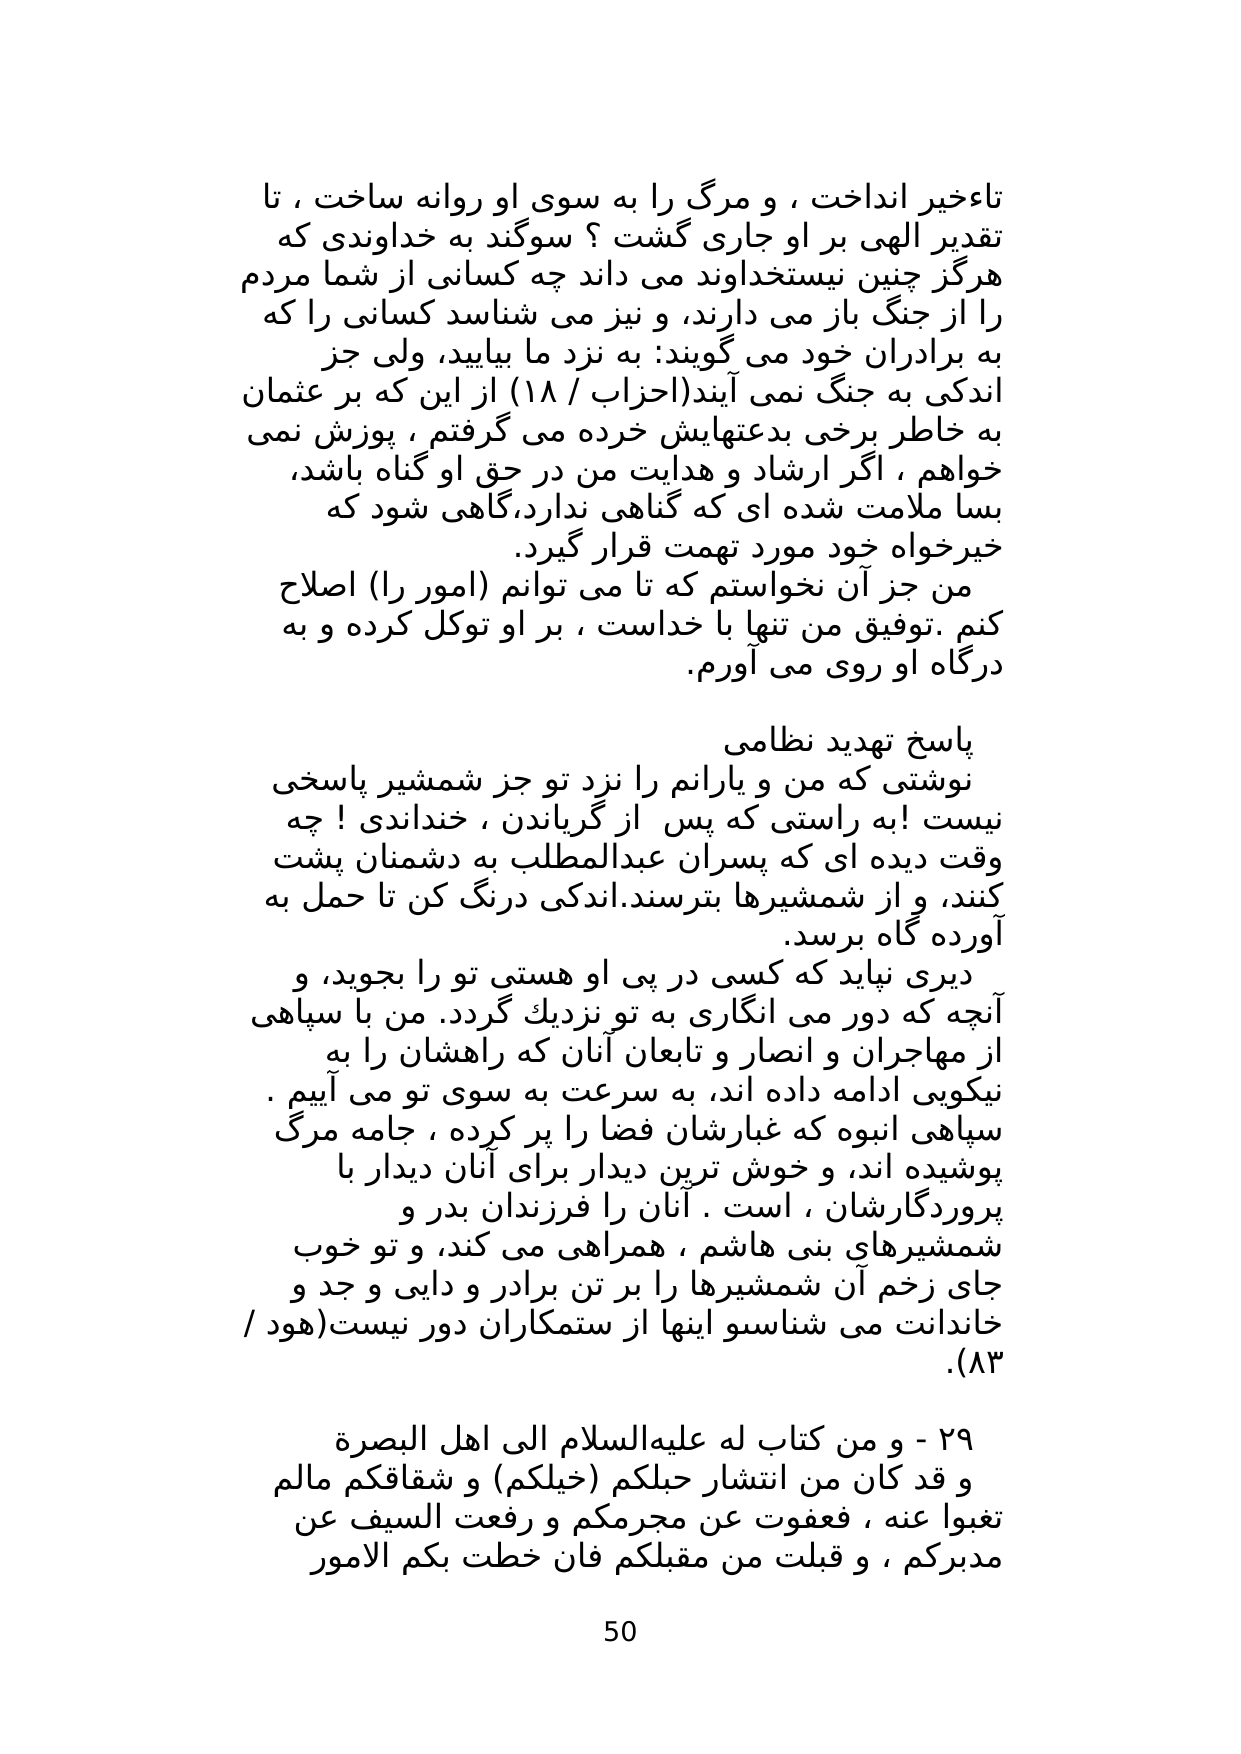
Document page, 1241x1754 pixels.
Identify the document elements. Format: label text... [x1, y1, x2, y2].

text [236, 1458, 1004, 1575]
text نوشتى كه من و يارانم را نزد تو جز شمشير پاسخى نيست !به راستى كه پس ‍ از گرياندن ، خنداندى ! چه وقت ديده اى كه پسران عبدالمطلب به دشمنان پشت كنند، و از شمشيرها بترسند.اندكى درنگ كن تا حمل به آورده گاه برسد. [236, 759, 1004, 954]
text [236, 177, 1004, 566]
text پاسخ تهديد نظامى [236, 721, 1004, 759]
text ٢٩ - و من كتاب له عليه‌السلام الى اهل البصرة [236, 1419, 1004, 1458]
text من جز آن نخواستم كه تا مى توانم (امور را) اصلاح كنم .توفيق من تنها با خداست ، بر او توكل كرده و به درگاه او روى مى آورم. [236, 566, 1004, 682]
text ديرى نپايد كه كسى در پى او هستى تو را بجويد، و آنچه كه دور مى انگارى به تو نزديك گردد. من با سپاهى از مهاجران و انصار و تابعان آنان كه راهشان را به نيكويى ادامه داده اند، به سرعت به سوى تو مى آييم . سپاهى انبوه كه غبارشان فضا را پر كرده ، جامه مرگ پوشيده اند، و خوش ترين ديدار براى آنان ديدار با پروردگارشان ، است . آنان را فرزندان بدر و شمشيرهاى بنى هاشم ، همراهى مى كند، و تو خوب جاى زخم آن شمشيرها را بر تن برادر و دايى و جد و خاندانت مى شناسىو اينها از ستمكاران دور نيست(هود / ٨٣). [236, 954, 1004, 1381]
